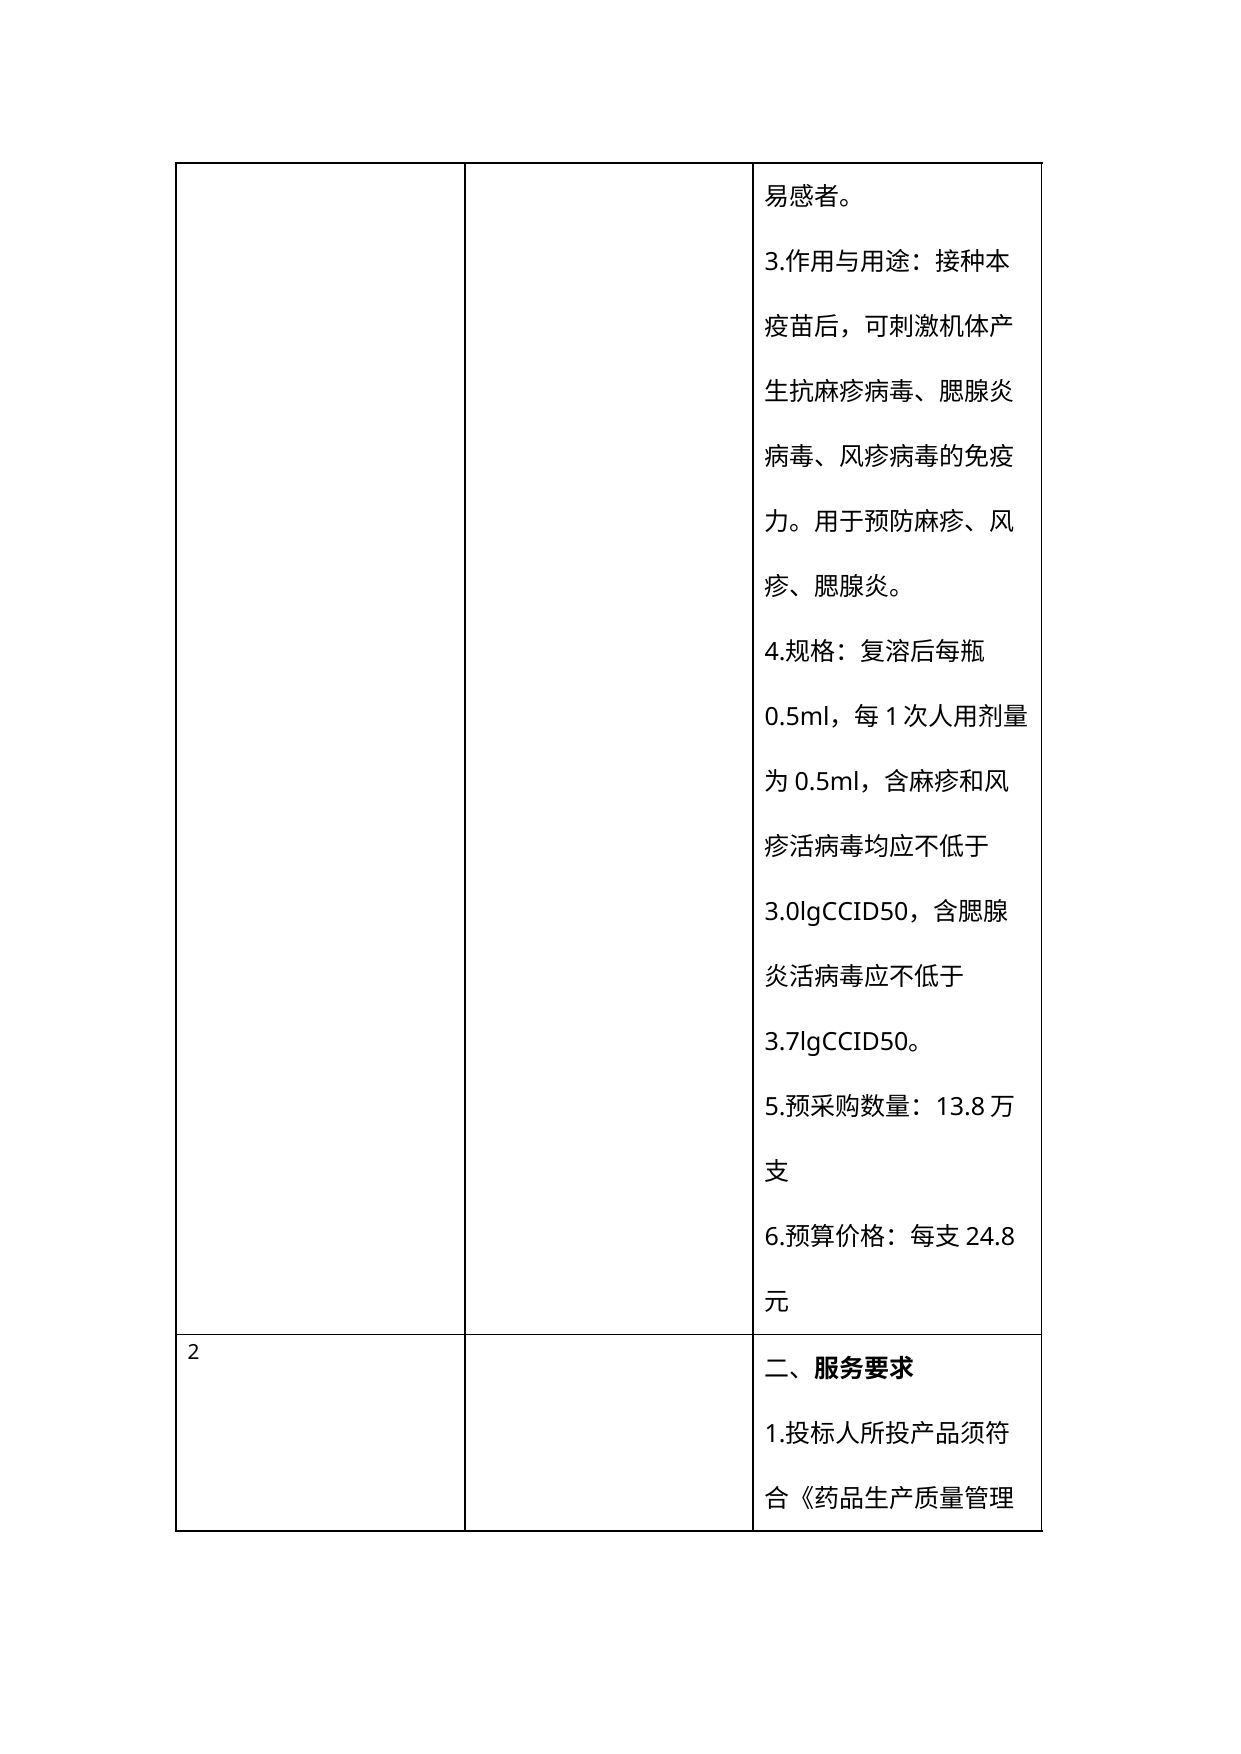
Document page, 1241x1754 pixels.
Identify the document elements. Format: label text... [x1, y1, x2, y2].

table_cell [466, 164, 752, 1333]
table_cell [466, 1335, 752, 1530]
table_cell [754, 164, 1041, 1333]
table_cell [754, 1335, 1041, 1530]
table_cell 1 [177, 164, 464, 1333]
table_cell 2 [177, 1335, 464, 1530]
